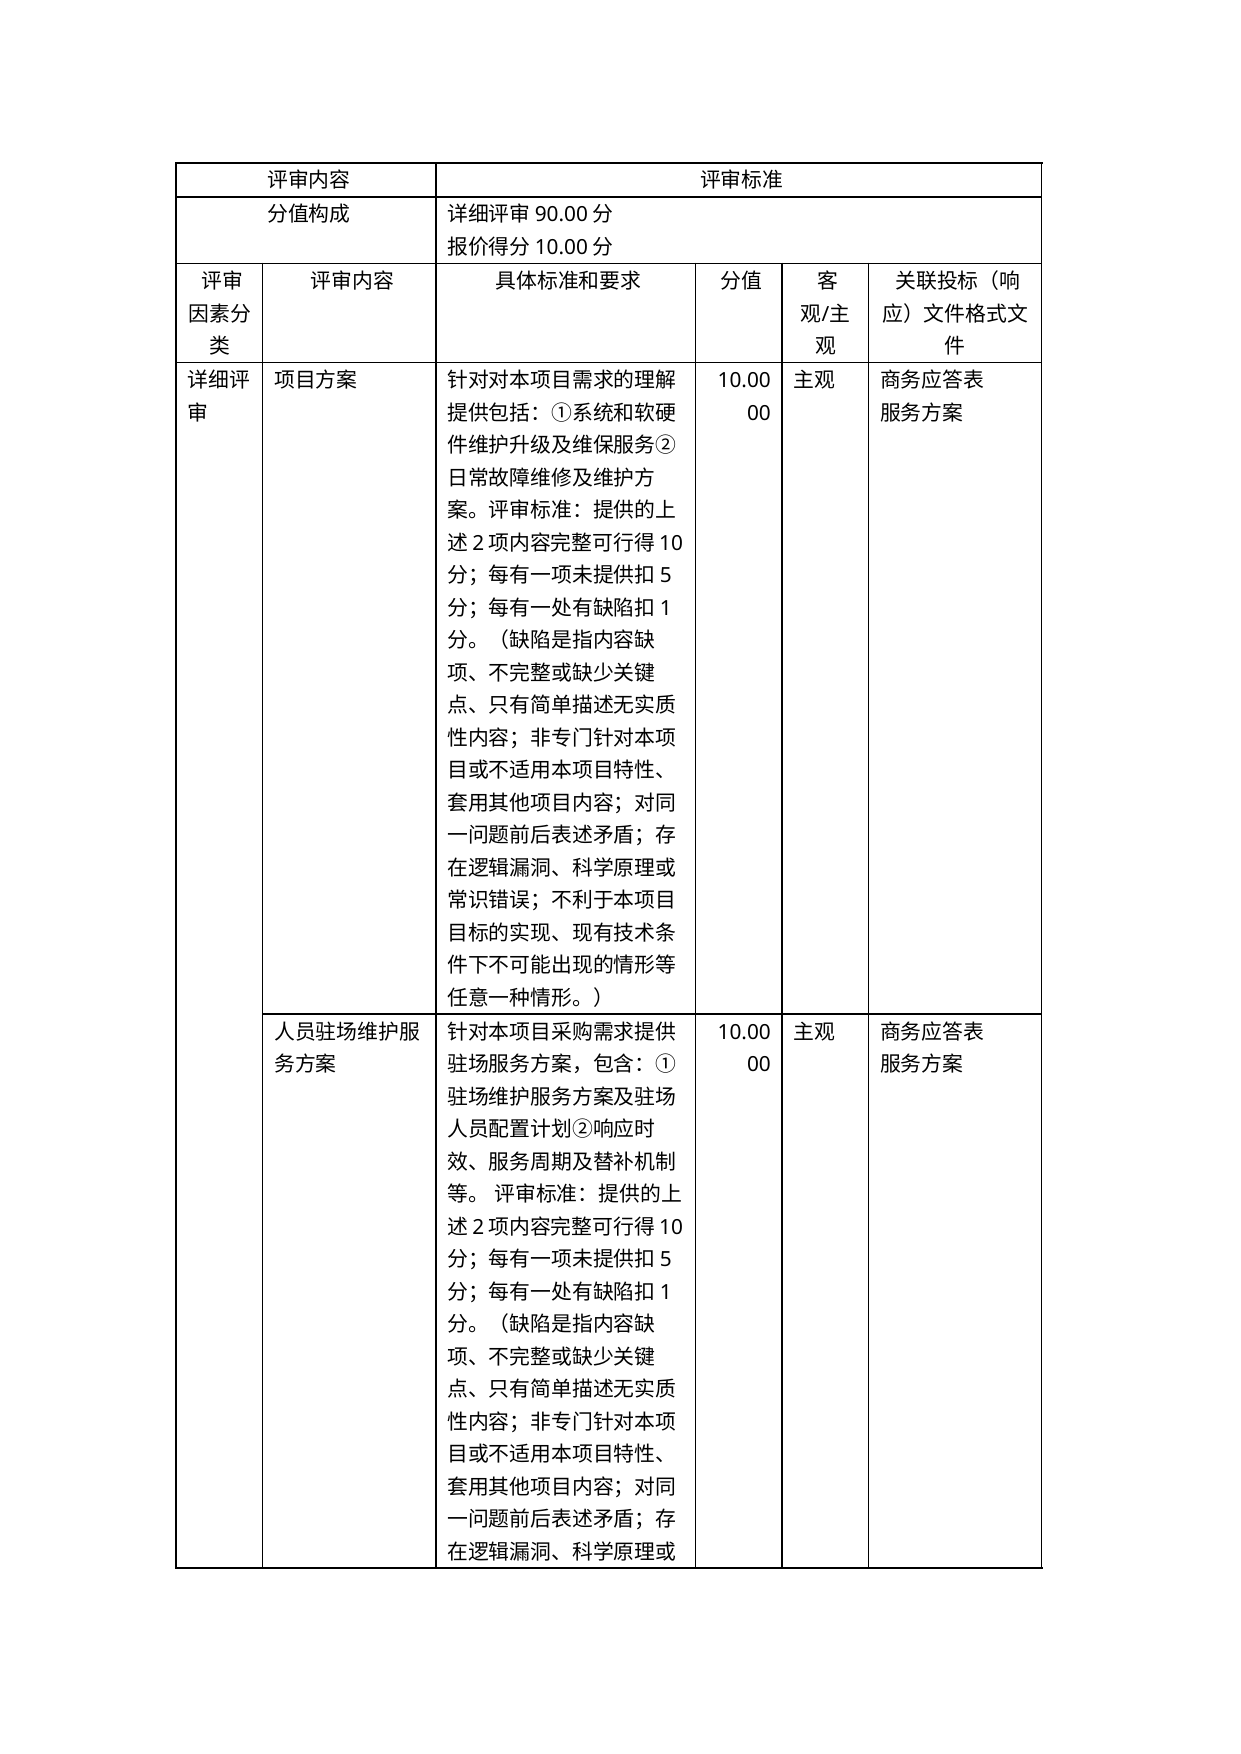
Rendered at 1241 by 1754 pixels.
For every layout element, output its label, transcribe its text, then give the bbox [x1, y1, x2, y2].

table_cell 评审因素分类 [177, 264, 262, 362]
table_cell 客观/主观 [783, 264, 868, 362]
table_header 评审标准 [437, 164, 1041, 196]
table_cell 主观 [783, 363, 868, 1013]
table_cell 关联投标（响应）文件格式文件 [869, 264, 1041, 362]
table_cell 人员驻场维护服务方案 [263, 1015, 435, 1567]
table_cell 分值构成 [177, 198, 435, 263]
table_cell 10.0000 [696, 363, 781, 1013]
table_header 评审内容 [177, 164, 435, 196]
table_cell 具体标准和要求 [437, 264, 695, 362]
table_cell 详细评审90.00分 报价得分10.00分 [437, 198, 1041, 263]
table_cell 项目方案 [263, 363, 435, 1013]
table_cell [437, 1015, 695, 1567]
table_cell 分值 [696, 264, 781, 362]
table_cell 针对对本项目需求的理解提供包括：①系统和软硬件维护升级及维保服务②日常故障维修及维护方案。评审标准：提供的上述2项内容完整可行得10分；每有一项未提供扣5分；每有一处有缺陷扣1分。（缺陷是指内容缺项、不完整或缺少关键点、只有简单描述无实质性内容；非专门针对本项目或不适用本项目特性、套用其他项目内容；对同一问题前后表述矛盾；存在逻辑漏洞、科学原理或常识错误；不利于本项目目标的实现、现有技术条件下不可能出现的情形等任意一种情形。） [437, 363, 695, 1013]
table_cell 商务应答表 服务方案 [869, 1015, 1041, 1567]
table_cell 评审内容 [263, 264, 435, 362]
table_cell 商务应答表 服务方案 [869, 363, 1041, 1013]
table_cell 10.0000 [696, 1015, 781, 1567]
table_cell 详细评审 [177, 363, 262, 1567]
table_cell 主观 [783, 1015, 868, 1567]
